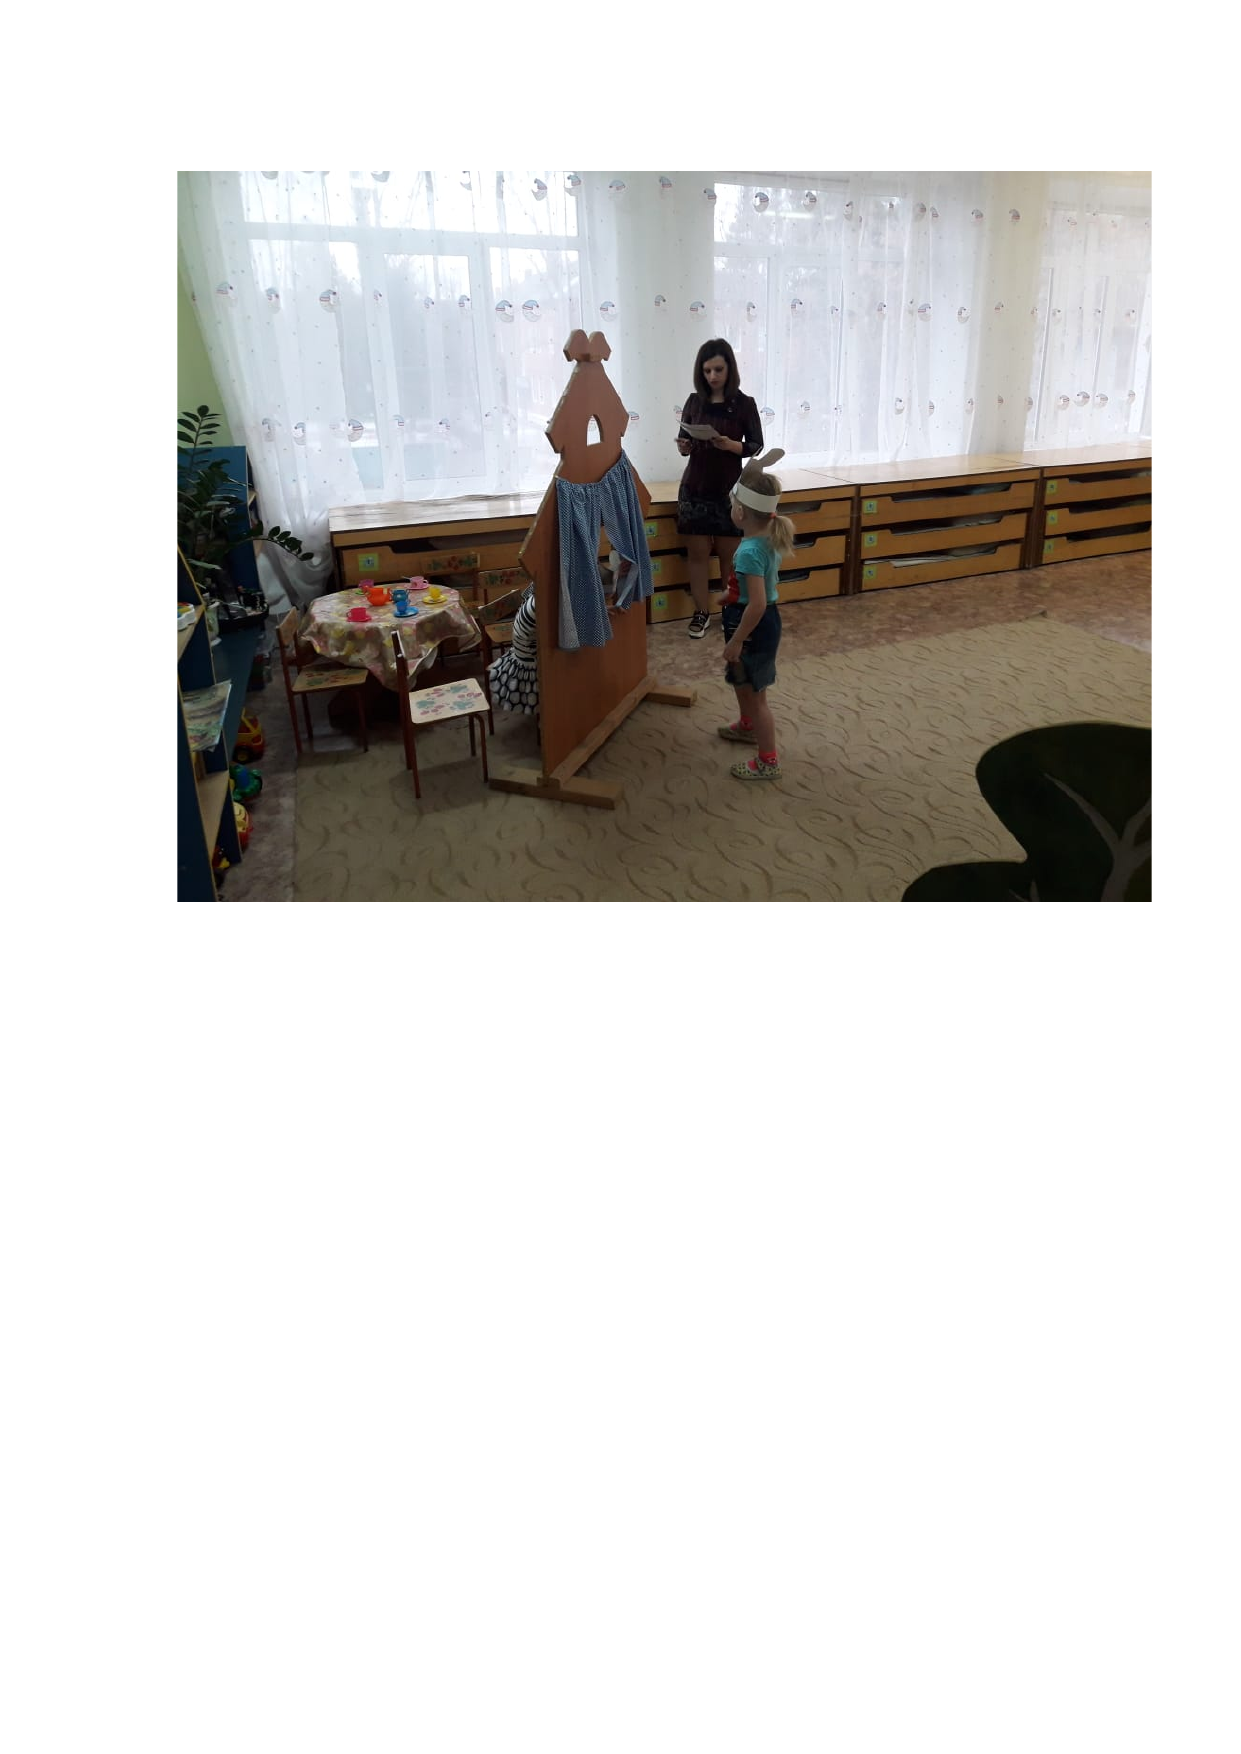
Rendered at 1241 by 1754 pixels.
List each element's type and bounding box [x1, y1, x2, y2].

picture [177, 171, 1152, 902]
